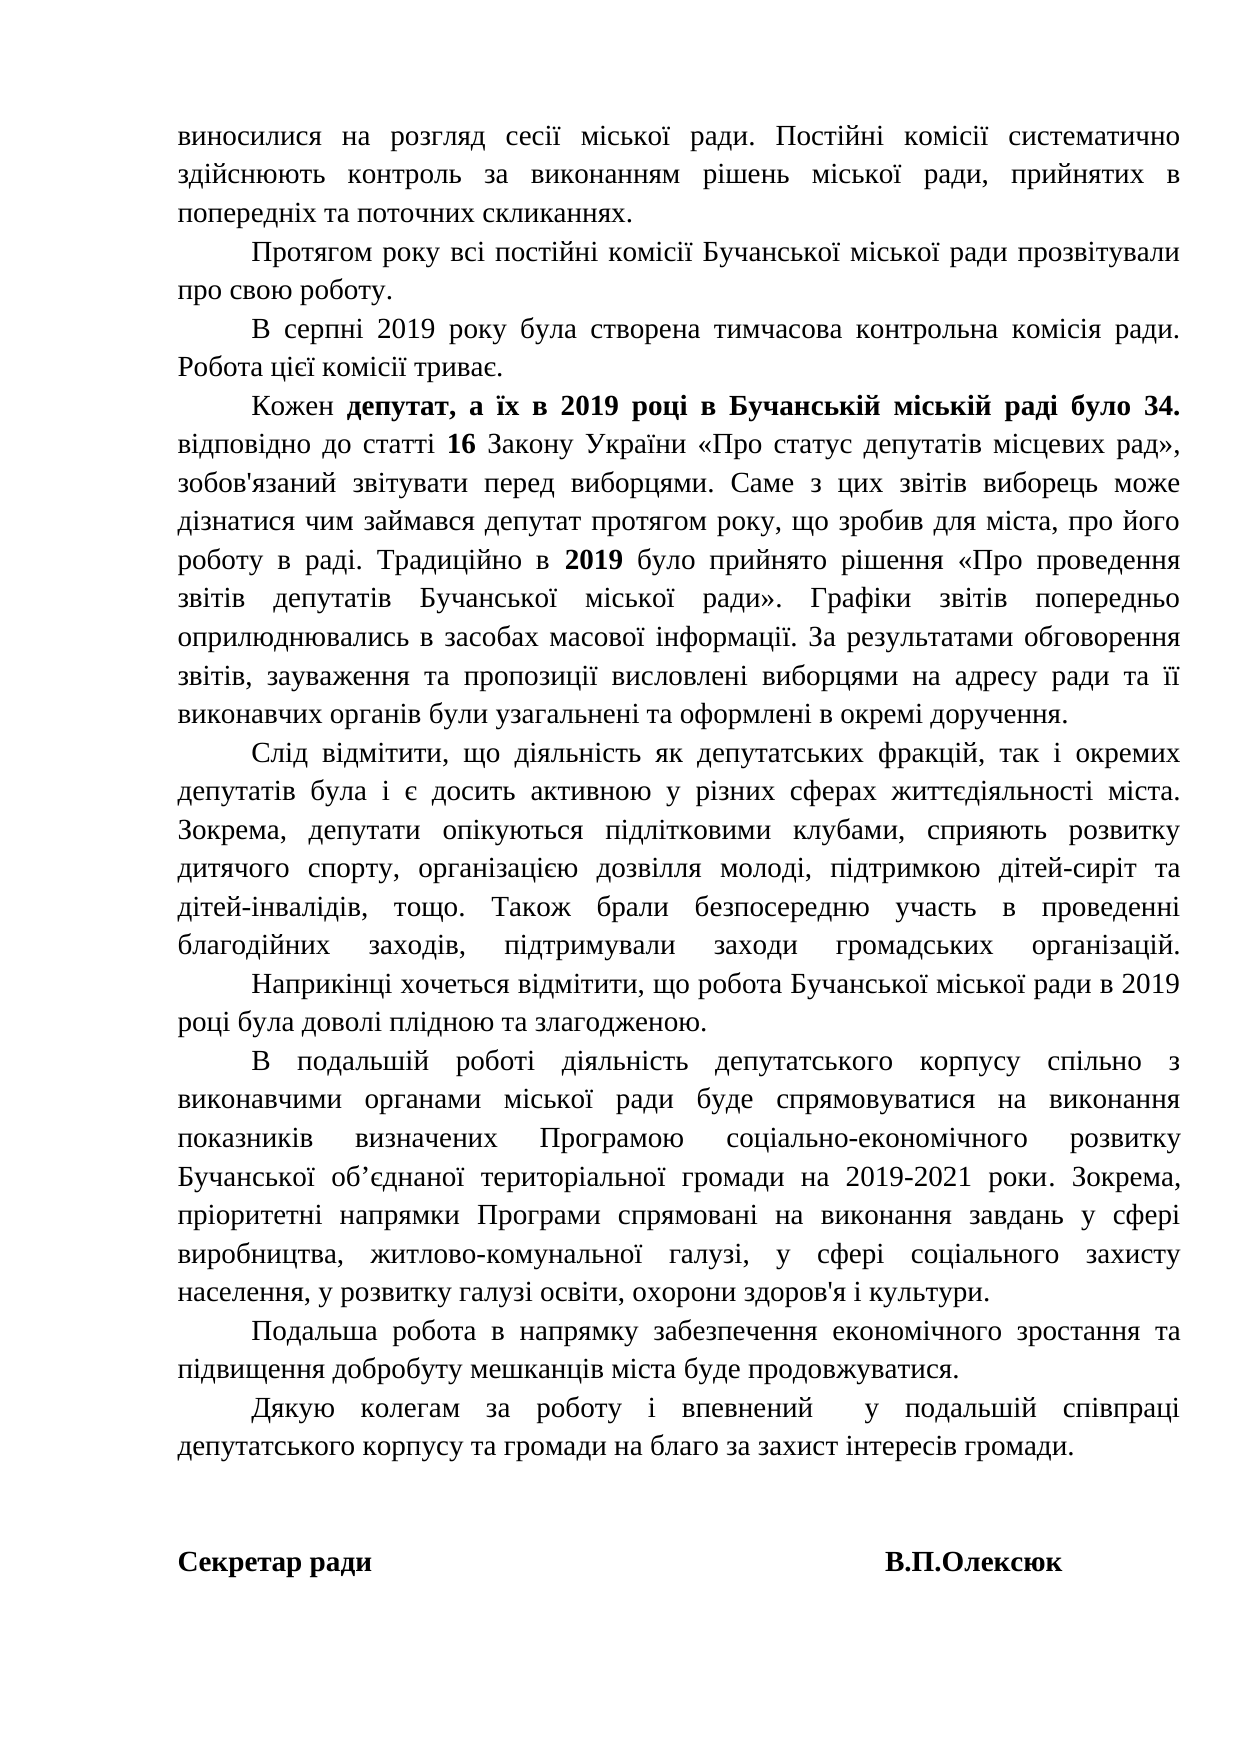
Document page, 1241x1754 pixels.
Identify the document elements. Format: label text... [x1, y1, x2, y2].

text Кожен депутат, а їх в 2019 році в Бучанській міській раді було 34. відповідно до статті 16 Закону України «Про статус депутатів місцевих рад», зобов'язаний звітувати перед виборцями. Саме з цих звітів виборець може дізнатися чим займався депутат протягом року, що зробив для міста, про його роботу в раді. Традиційно в 2019 було прийнято рішення «Про проведення звітів депутатів Бучанської міської ради». Графіки звітів попередньо оприлюднювались в засобах масової інформації. За результатами обговорення звітів, зауваження та пропозиції висловлені виборцями на адресу ради та її виконавчих органів були узагальнені та оформлені в окремі доручення. [177, 388, 1181, 730]
text Слід відмітити, що діяльність як депутатських фракцій, так і окремих депутатів була і є досить активною у різних сферах життєдіяльності міста. Зокрема, депутати опікуються підлітковими клубами, сприяють розвитку дитячого спорту, організацією дозвілля молоді, підтримкою дітей-сиріт та дітей-інвалідів, тощо. Також брали безпосередню участь в проведенні благодійних заходів, підтримували заходи громадських організацій. Наприкінці хочеться відмітити, що робота Бучанської міської ради в 2019 році була доволі плідною та злагодженою. [177, 735, 1181, 1038]
text В серпні 2019 року була створена тимчасова контрольна комісія ради. Робота цієї комісії триває. [177, 311, 1181, 383]
text Дякую колегам за роботу і впевнений у подальшій співпраці депутатського корпусу та громади на благо за захист інтересів громади. [177, 1390, 1181, 1462]
text В подальшій роботі діяльність депутатського корпусу спільно з виконавчими органами міської ради буде спрямовуватися на виконання показників визначених Програмою соціально-економічного розвитку Бучанської об’єднаної територіальної громади на 2019-2021 роки. Зокрема, пріоритетні напрямки Програми спрямовані на виконання завдань у сфері виробництва, житлово-комунальної галузі, у сфері соціального захисту населення, у розвитку галузі освіти, охорони здоров'я і культури. [177, 1043, 1181, 1308]
text Протягом року всі постійні комісії Бучанської міської ради прозвітували про свою роботу. [177, 234, 1181, 306]
text Секретар ради В.П.Олексюк [177, 1544, 1181, 1578]
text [177, 118, 1181, 229]
text Подальша робота в напрямку забезпечення економічного зростання та підвищення добробуту мешканців міста буде продовжуватися. [177, 1313, 1181, 1385]
